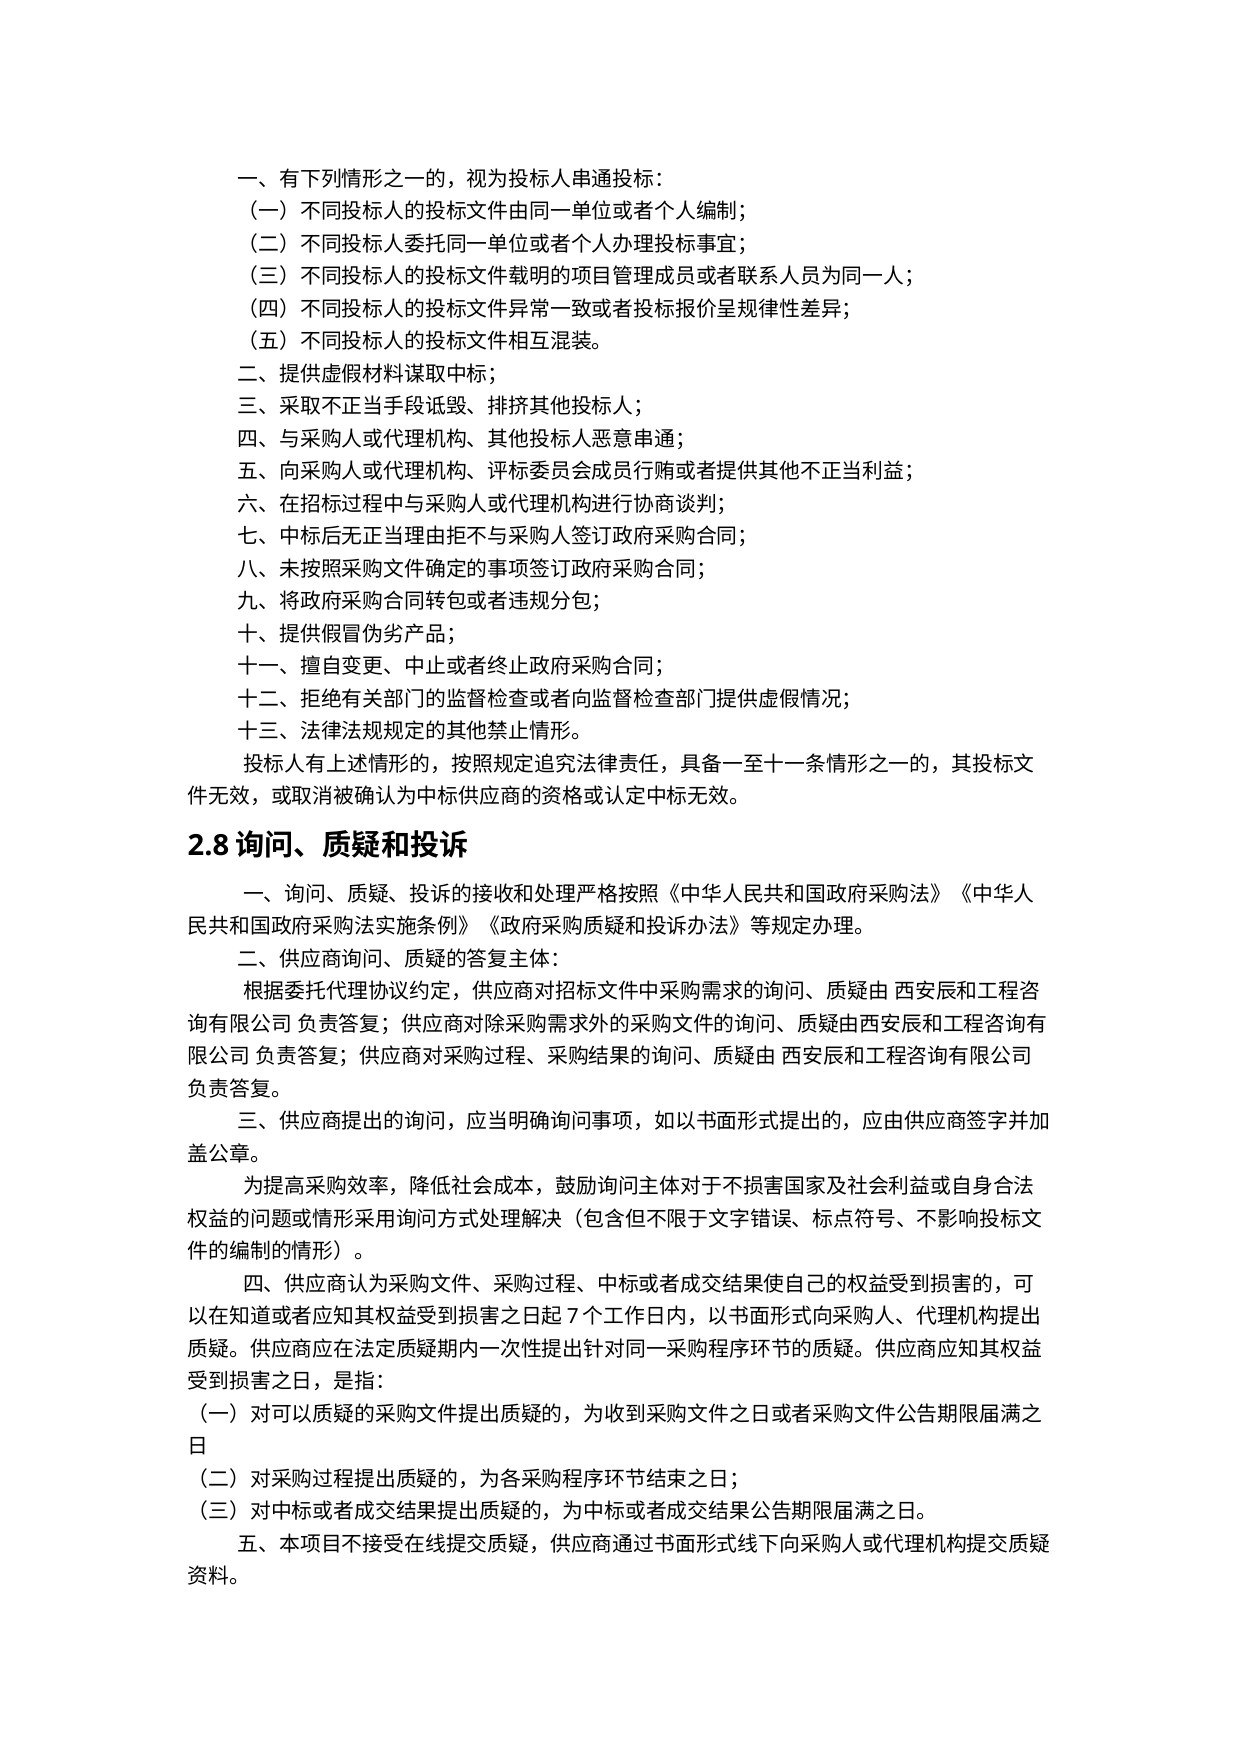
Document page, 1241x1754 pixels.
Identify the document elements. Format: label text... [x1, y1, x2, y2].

text 2.8询问、质疑和投诉 [187, 812, 1053, 877]
text （一）对可以质疑的采购文件提出质疑的，为收到采购文件之日或者采购文件公告期限届满之日 [187, 1397, 1053, 1462]
text 五、向采购人或代理机构、评标委员会成员行贿或者提供其他不正当利益； [187, 454, 1053, 487]
text 二、供应商询问、质疑的答复主体： [187, 942, 1053, 974]
text 十一、擅自变更、中止或者终止政府采购合同； [187, 649, 1053, 682]
text 一、有下列情形之一的，视为投标人串通投标： [187, 162, 1053, 194]
text （三）不同投标人的投标文件载明的项目管理成员或者联系人员为同一人； [187, 259, 1053, 292]
text （五）不同投标人的投标文件相互混装。 [187, 324, 1053, 357]
text （四）不同投标人的投标文件异常一致或者投标报价呈规律性差异； [187, 292, 1053, 324]
text 根据委托代理协议约定，供应商对招标文件中采购需求的询问、质疑由 西安辰和工程咨询有限公司 负责答复；供应商对除采购需求外的采购文件的询问、质疑由西安辰和工程咨询有限公司 负责答复；供应商对采购过程、采购结果的询问、质疑由 西安辰和工程咨询有限公司 负责答复。 [187, 974, 1053, 1104]
text 十三、法律法规规定的其他禁止情形。 [187, 714, 1053, 747]
text 为提高采购效率，降低社会成本，鼓励询问主体对于不损害国家及社会利益或自身合法权益的问题或情形采用询问方式处理解决（包含但不限于文字错误、标点符号、不影响投标文件的编制的情形）。 [187, 1169, 1053, 1267]
text 五、本项目不接受在线提交质疑，供应商通过书面形式线下向采购人或代理机构提交质疑资料。 [187, 1527, 1053, 1592]
text 七、中标后无正当理由拒不与采购人签订政府采购合同； [187, 519, 1053, 552]
text 八、未按照采购文件确定的事项签订政府采购合同； [187, 552, 1053, 584]
text 九、将政府采购合同转包或者违规分包； [187, 584, 1053, 617]
text 三、供应商提出的询问，应当明确询问事项，如以书面形式提出的，应由供应商签字并加盖公章。 [187, 1104, 1053, 1169]
text 十二、拒绝有关部门的监督检查或者向监督检查部门提供虚假情况； [187, 682, 1053, 714]
text （三）对中标或者成交结果提出质疑的，为中标或者成交结果公告期限届满之日。 [187, 1494, 1053, 1527]
text 四、供应商认为采购文件、采购过程、中标或者成交结果使自己的权益受到损害的，可以在知道或者应知其权益受到损害之日起7个工作日内，以书面形式向采购人、代理机构提出质疑。供应商应在法定质疑期内一次性提出针对同一采购程序环节的质疑。供应商应知其权益受到损害之日，是指： [187, 1267, 1053, 1397]
text 十、提供假冒伪劣产品； [187, 617, 1053, 649]
text 投标人有上述情形的，按照规定追究法律责任，具备一至十一条情形之一的，其投标文件无效，或取消被确认为中标供应商的资格或认定中标无效。 [187, 747, 1053, 812]
text 三、采取不正当手段诋毁、排挤其他投标人； [187, 389, 1053, 422]
text 一、询问、质疑、投诉的接收和处理严格按照《中华人民共和国政府采购法》《中华人民共和国政府采购法实施条例》《政府采购质疑和投诉办法》等规定办理。 [187, 877, 1053, 942]
text （二）不同投标人委托同一单位或者个人办理投标事宜； [187, 227, 1053, 259]
text 四、与采购人或代理机构、其他投标人恶意串通； [187, 422, 1053, 454]
text 六、在招标过程中与采购人或代理机构进行协商谈判； [187, 487, 1053, 519]
text （一）不同投标人的投标文件由同一单位或者个人编制； [187, 194, 1053, 227]
text 二、提供虚假材料谋取中标； [187, 357, 1053, 389]
text （二）对采购过程提出质疑的，为各采购程序环节结束之日； [187, 1462, 1053, 1494]
